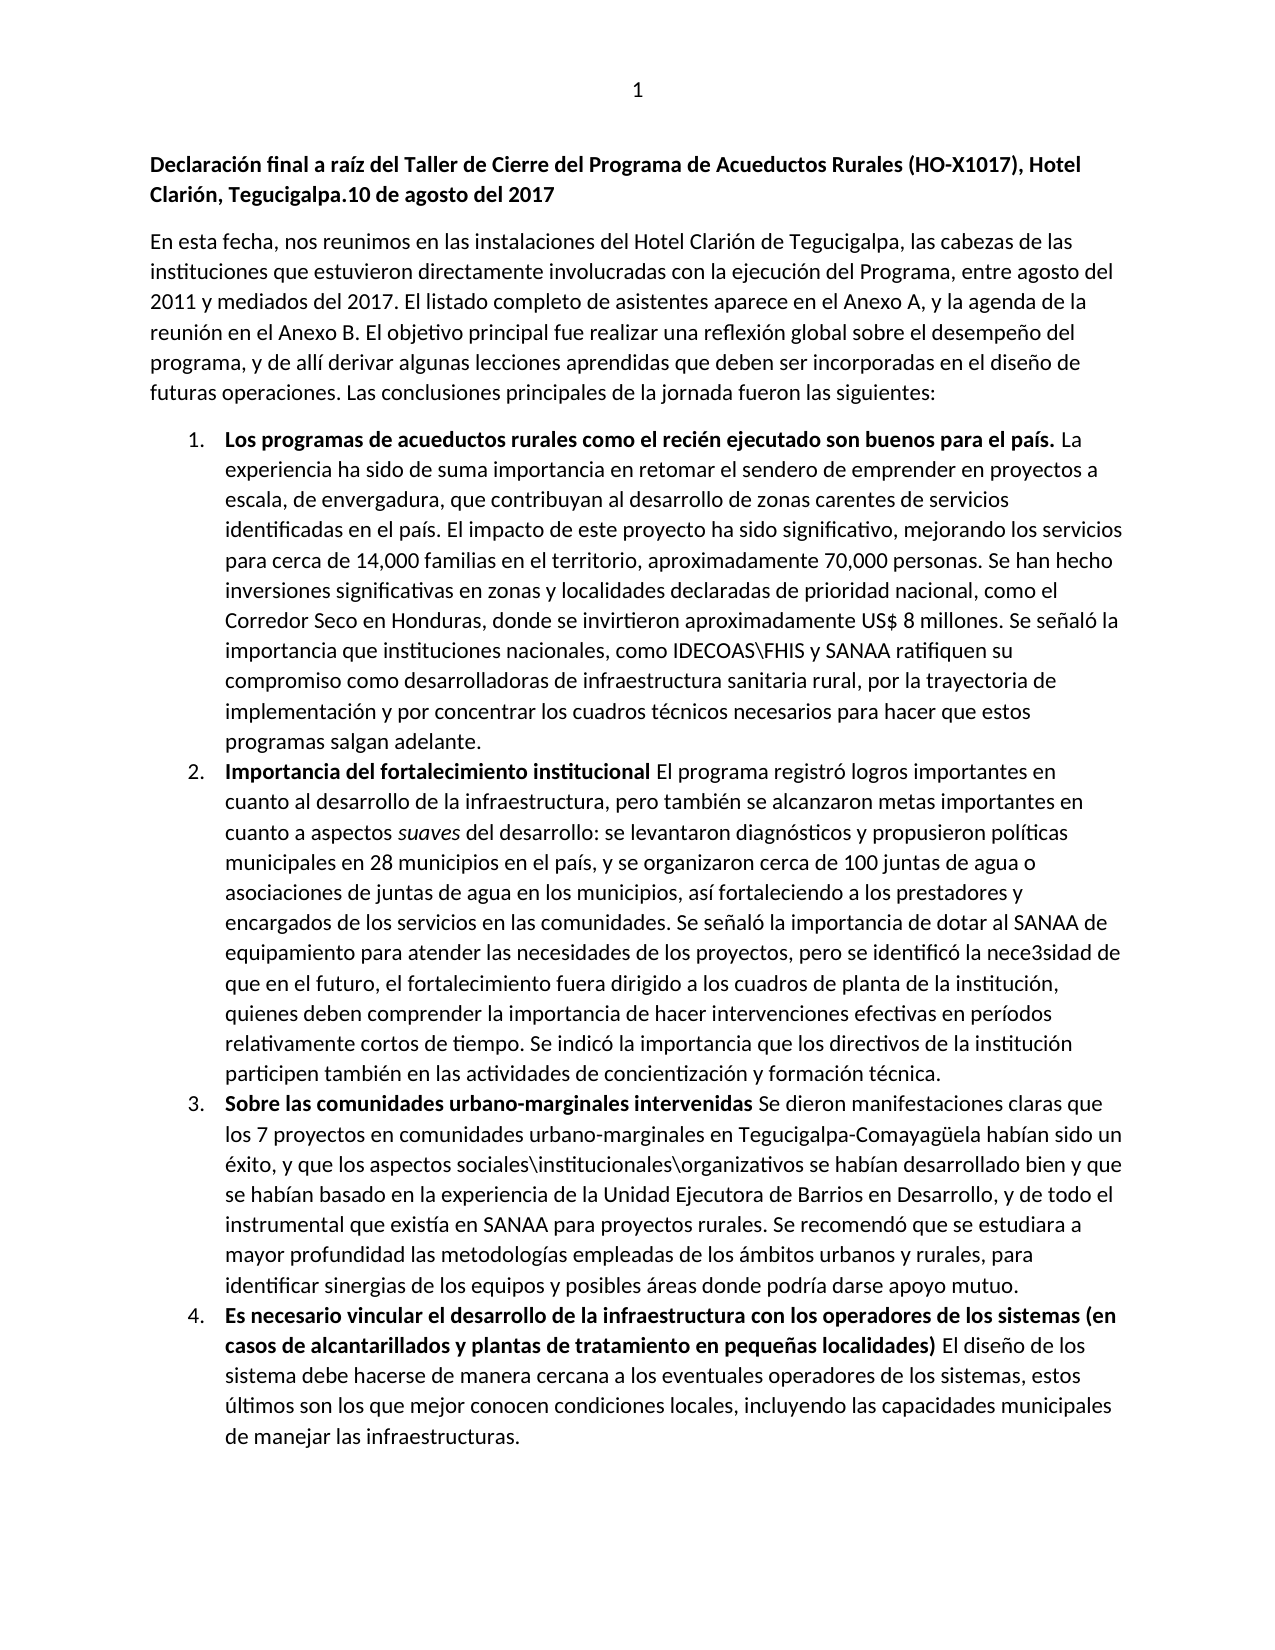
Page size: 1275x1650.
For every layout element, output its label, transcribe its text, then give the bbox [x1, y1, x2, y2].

list Sobre las comunidades urbano-marginales intervenidas Se dieron manifestaciones claras que los 7 proyectos en comunidades urbano-marginales en Tegucigalpa-Comayagüela habían sido un éxito, y que los aspectos sociales\institucionales\organizativos se habían desarrollado bien y que se habían basado en la experiencia de la Unidad Ejecutora de Barrios en Desarrollo, y de todo el instrumental que existía en SANAA para proyectos rurales. Se recomendó que se estudiara a mayor profundidad las metodologías empleadas de los ámbitos urbanos y rurales, para identificar sinergias de los equipos y posibles áreas donde podría darse apoyo mutuo. [187, 1089, 1125, 1299]
text Declaración final a raíz del Taller de Cierre del Programa de Acueductos Rurales (HO-X1017), Hotel Clarión, Tegucigalpa.10 de agosto del 2017 [150, 150, 1125, 208]
list Es necesario vincular el desarrollo de la infraestructura con los operadores de los sistemas (en casos de alcantarillados y plantas de tratamiento en pequeñas localidades) El diseño de los sistema debe hacerse de manera cercana a los eventuales operadores de los sistemas, estos últimos son los que mejor conocen condiciones locales, incluyendo las capacidades municipales de manejar las infraestructuras. [187, 1301, 1125, 1450]
list Importancia del fortalecimiento institucional El programa registró logros importantes en cuanto al desarrollo de la infraestructura, pero también se alcanzaron metas importantes en cuanto a aspectos suaves del desarrollo: se levantaron diagnósticos y propusieron políticas municipales en 28 municipios en el país, y se organizaron cerca de 100 juntas de agua o asociaciones de juntas de agua en los municipios, así fortaleciendo a los prestadores y encargados de los servicios en las comunidades. Se señaló la importancia de dotar al SANAA de equipamiento para atender las necesidades de los proyectos, pero se identificó la nece3sidad de que en el futuro, el fortalecimiento fuera dirigido a los cuadros de planta de la institución, quienes deben comprender la importancia de hacer intervenciones efectivas en períodos relativamente cortos de tiempo. Se indicó la importancia que los directivos de la institución participen también en las actividades de concientización y formación técnica. [187, 757, 1125, 1087]
text En esta fecha, nos reunimos en las instalaciones del Hotel Clarión de Tegucigalpa, las cabezas de las instituciones que estuvieron directamente involucradas con la ejecución del Programa, entre agosto del 2011 y mediados del 2017. El listado completo de asistentes aparece en el Anexo A, y la agenda de la reunión en el Anexo B. El objetivo principal fue realizar una reflexión global sobre el desempeño del programa, y de allí derivar algunas lecciones aprendidas que deben ser incorporadas en el diseño de futuras operaciones. Las conclusiones principales de la jornada fueron las siguientes: [150, 227, 1125, 406]
list Los programas de acueductos rurales como el recién ejecutado son buenos para el país. La experiencia ha sido de suma importancia en retomar el sendero de emprender en proyectos a escala, de envergadura, que contribuyan al desarrollo de zonas carentes de servicios identificadas en el país. El impacto de este proyecto ha sido significativo, mejorando los servicios para cerca de 14,000 familias en el territorio, aproximadamente 70,000 personas. Se han hecho inversiones significativas en zonas y localidades declaradas de prioridad nacional, como el Corredor Seco en Honduras, donde se invirtieron aproximadamente US$ 8 millones. Se señaló la importancia que instituciones nacionales, como IDECOAS\FHIS y SANAA ratifiquen su compromiso como desarrolladoras de infraestructura sanitaria rural, por la trayectoria de implementación y por concentrar los cuadros técnicos necesarios para hacer que estos programas salgan adelante. [187, 425, 1125, 755]
